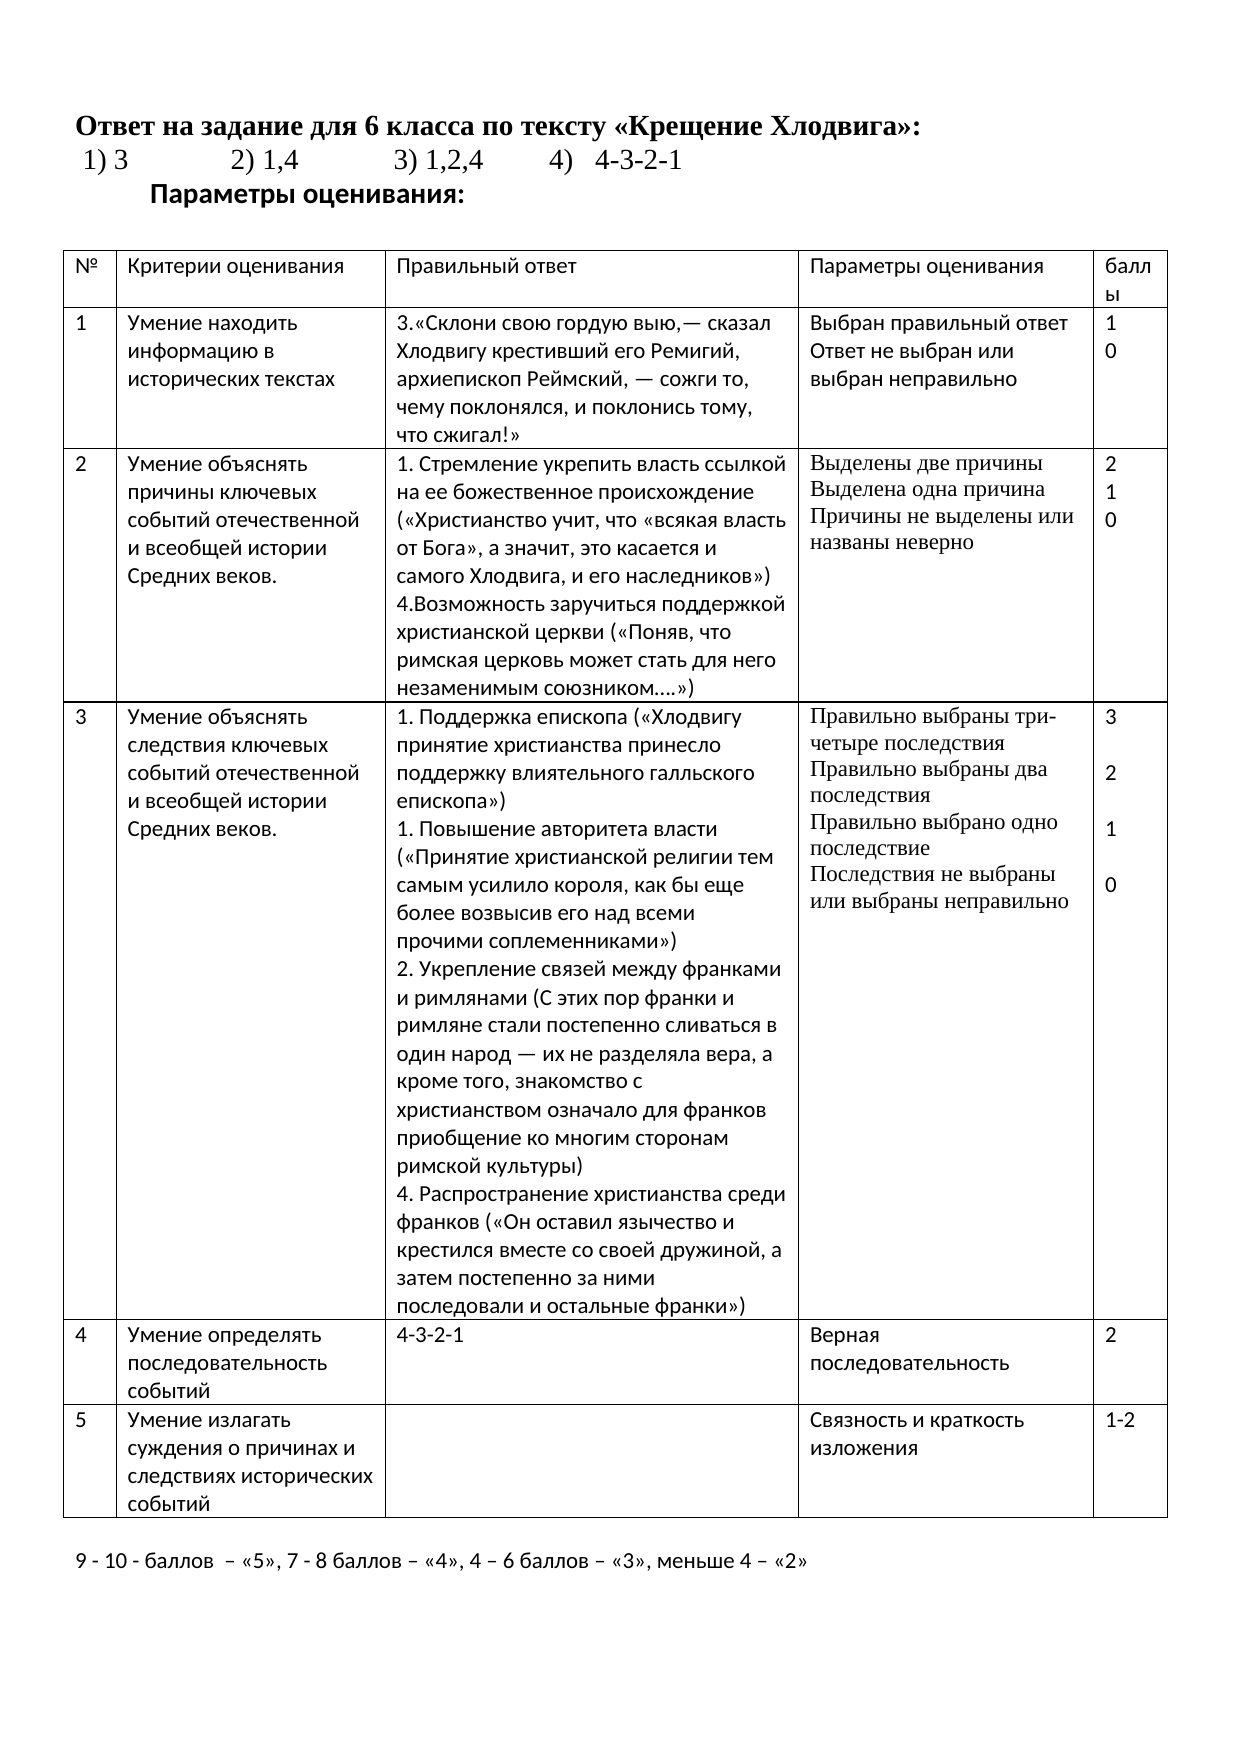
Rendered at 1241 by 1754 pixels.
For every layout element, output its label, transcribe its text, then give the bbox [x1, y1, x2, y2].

table_cell 2 1 0 [1094, 449, 1167, 701]
table_cell 1-2 [1094, 1405, 1167, 1517]
table_header баллы [1094, 251, 1167, 307]
table_cell Умение объяснять причины ключевых событий отечественной и всеобщей истории Средних веков. [117, 449, 385, 701]
table_cell 1 0 [1094, 308, 1167, 448]
table_cell 4 [64, 1320, 116, 1404]
text 9 - 10 - баллов – «5», 7 - 8 баллов – «4», 4 – 6 баллов – «3», меньше 4 – «2» [75, 1546, 1165, 1574]
table_cell Умение излагать суждения о причинах и следствиях исторических событий [117, 1405, 385, 1517]
table_cell 2 [1094, 1320, 1167, 1404]
table_cell Правильно выбраны три-четыре последствия Правильно выбраны два последствия Правильно выбрано одно последствие Последствия не выбраны или выбраны неправильно [799, 703, 1093, 1319]
table_cell 1 [64, 308, 116, 448]
table_cell Выбран правильный ответ Ответ не выбран или выбран неправильно [799, 308, 1093, 448]
table_header Правильный ответ [386, 251, 798, 307]
subtitle Ответ на задание для 6 класса по тексту «Крещение Хлодвига»: [75, 108, 1165, 142]
table_cell 3 [64, 703, 116, 1319]
table_cell 1. Стремление укрепить власть ссылкой на ее божественное происхождение («Христианство учит, что «всякая власть от Бога», а значит, это касается и самого Хлодвига, и его наследников») 4.Возможность заручиться поддержкой христианской церкви («Поняв, что римская церковь может стать для него незаменимым союзником….») [386, 449, 798, 701]
table_cell Умение определять последовательность событий [117, 1320, 385, 1404]
table_cell 4-3-2-1 [386, 1320, 798, 1404]
table_cell Умение объяснять следствия ключевых событий отечественной и всеобщей истории Средних веков. [117, 703, 385, 1319]
table_cell Выделены две причины Выделена одна причина Причины не выделены или названы неверно [799, 449, 1093, 701]
text Параметры оценивания: [75, 176, 1165, 211]
table_header Критерии оценивания [117, 251, 385, 307]
table_cell Умение находить информацию в исторических текстах [117, 308, 385, 448]
table_header Параметры оценивания [799, 251, 1093, 307]
table_cell 5 [64, 1405, 116, 1517]
table_cell 3 2 1 0 [1094, 703, 1167, 1319]
table_cell Связность и краткость изложения [799, 1405, 1093, 1517]
table_cell 2 [64, 449, 116, 701]
table_cell [386, 1405, 798, 1517]
table_header № [64, 251, 116, 307]
table_cell 1. Поддержка епископа («Хлодвигу принятие христианства принесло поддержку влиятельного галльского епископа») 1. Повышение авторитета власти («Принятие христианской религии тем самым усилило короля, как бы еще более возвысив его над всеми прочими соплеменниками») 2. Укрепление связей между франками и римлянами (С этих пор франки и римляне стали постепенно сливаться в один народ — их не разделяла вера, а кроме того, знакомство с христианством означало для франков приобщение ко многим сторонам римской культуры) 4. Распространение христианства среди франков («Он оставил язычество и крестился вместе со своей дружиной, а затем постепенно за ними последовали и остальные франки») [386, 703, 798, 1319]
subtitle 1) 3 2) 1,4 3) 1,2,4 4) 4-3-2-1 [75, 142, 1165, 176]
table_cell Верная последовательность [799, 1320, 1093, 1404]
table_cell 3.«Склони свою гордую выю,— сказал Хлодвигу крестивший его Ремигий, архиепископ Реймский, — сожги то, чему поклонялся, и поклонись тому, что сжигал!» [386, 308, 798, 448]
